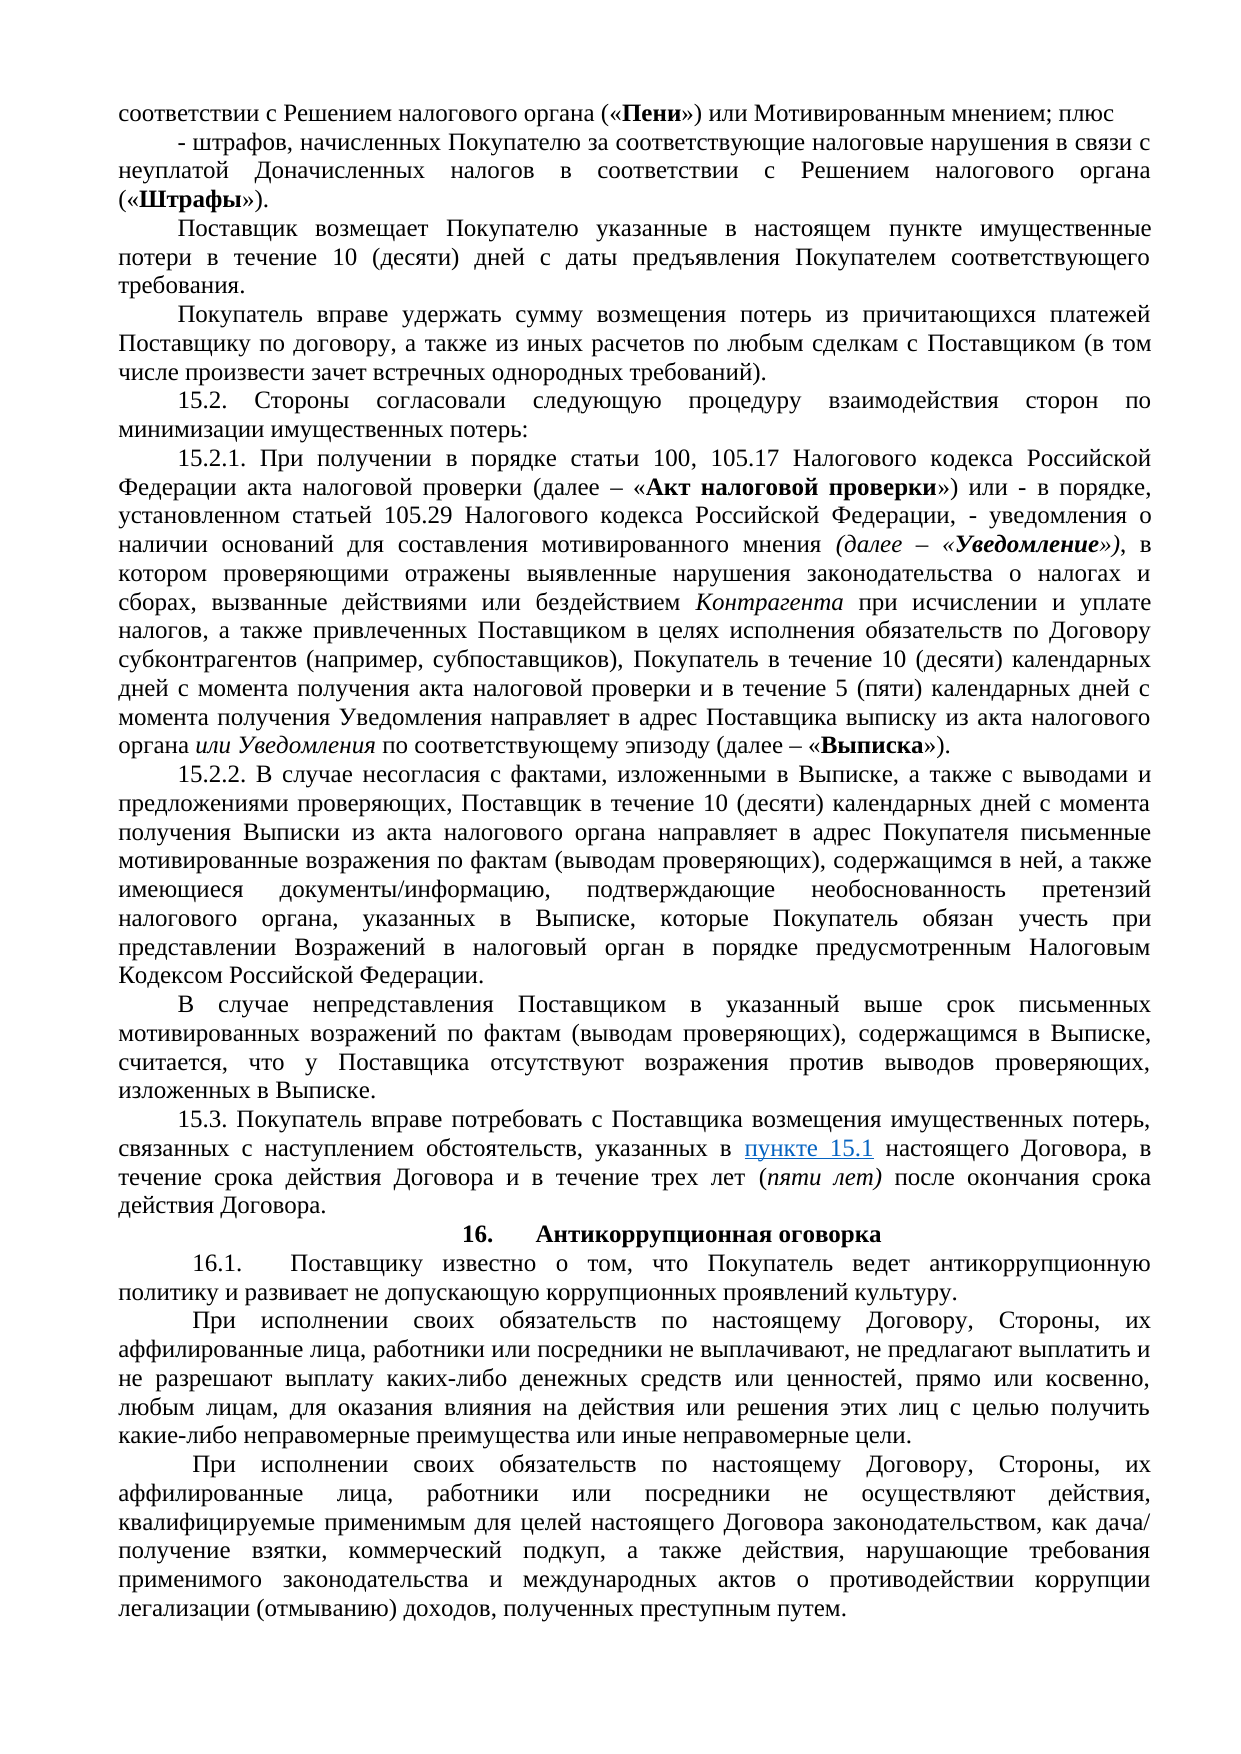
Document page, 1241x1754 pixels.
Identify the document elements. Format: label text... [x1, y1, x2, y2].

list Покупатель вправе удержать сумму возмещения потерь из причитающихся платежей Поставщику по договору, а также из иных расчетов по любым сделкам с Поставщиком (в том числе произвести зачет встречных однородных требований). [118, 299, 1152, 385]
list В случае непредставления Поставщиком в указанный выше срок письменных мотивированных возражений по фактам (выводам проверяющих), содержащимся в Выписке, считается, что у Поставщика отсутствуют возражения против выводов проверяющих, изложенных в Выписке. [118, 989, 1152, 1104]
list 15.2.1. При получении в порядке статьи 100, 105.17 Налогового кодекса Российской Федерации акта налоговой проверки (далее – «Акт налоговой проверки») или - в порядке, установленном статьей 105.29 Налогового кодекса Российской Федерации, - уведомления о наличии оснований для составления мотивированного мнения (далее – «Уведомление»), в котором проверяющими отражены выявленные нарушения законодательства о налогах и сборах, вызванные действиями или бездействием Контрагента при исчислении и уплате налогов, а также привлеченных Поставщиком в целях исполнения обязательств по Договору субконтрагентов (например, субпоставщиков), Покупатель в течение 10 (десяти) календарных дней с момента получения акта налоговой проверки и в течение 5 (пяти) календарных дней с момента получения Уведомления направляет в адрес Поставщика выписку из акта налогового органа или Уведомления по соответствующему эпизоду (далее – «Выписка»). [118, 443, 1152, 759]
list Поставщику известно о том, что Покупатель ведет антикоррупционную политику и развивает не допускающую коррупционных проявлений культуру. [118, 1248, 1152, 1305]
list 15.2. Стороны согласовали следующую процедуру взаимодействия сторон по минимизации имущественных потерь: [118, 385, 1152, 443]
list Антикоррупционная оговорка [118, 1219, 1152, 1248]
list 15.2.2. В случае несогласия с фактами, изложенными в Выписке, а также с выводами и предложениями проверяющих, Поставщик в течение 10 (десяти) календарных дней с момента получения Выписки из акта налогового органа направляет в адрес Покупателя письменные мотивированные возражения по фактам (выводам проверяющих), содержащимся в ней, а также имеющиеся документы/информацию, подтверждающие необоснованность претензий налогового органа, указанных в Выписке, которые Покупатель обязан учесть при представлении Возражений в налоговый орган в порядке предусмотренным Налоговым Кодексом Российской Федерации. [118, 759, 1152, 989]
list Поставщик возмещает Покупателю указанные в настоящем пункте имущественные потери в течение 10 (десяти) дней с даты предъявления Покупателем соответствующего требования. [118, 213, 1152, 299]
text При исполнении своих обязательств по настоящему Договору, Стороны, их аффилированные лица, работники или посредники не осуществляют действия, квалифицируемые применимым для целей настоящего Договора законодательством, как дача/ получение взятки, коммерческий подкуп, а также действия, нарушающие требования применимого законодательства и международных актов о противодействии коррупции легализации (отмыванию) доходов, полученных преступным путем. [118, 1449, 1152, 1622]
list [118, 98, 1152, 127]
list - штрафов, начисленных Покупателю за соответствующие налоговые нарушения в связи с неуплатой Доначисленных налогов в соответствии с Решением налогового органа («Штрафы»). [118, 127, 1152, 213]
list 15.3. Покупатель вправе потребовать с Поставщика возмещения имущественных потерь, связанных с наступлением обстоятельств, указанных в пункте 15.1 настоящего Договора, в течение срока действия Договора и в течение трех лет (пяти лет) после окончания срока действия Договора. [118, 1104, 1152, 1219]
text При исполнении своих обязательств по настоящему Договору, Стороны, их аффилированные лица, работники или посредники не выплачивают, не предлагают выплатить и не разрешают выплату каких-либо денежных средств или ценностей, прямо или косвенно, любым лицам, для оказания влияния на действия или решения этих лиц с целью получить какие-либо неправомерные преимущества или иные неправомерные цели. [118, 1305, 1152, 1449]
